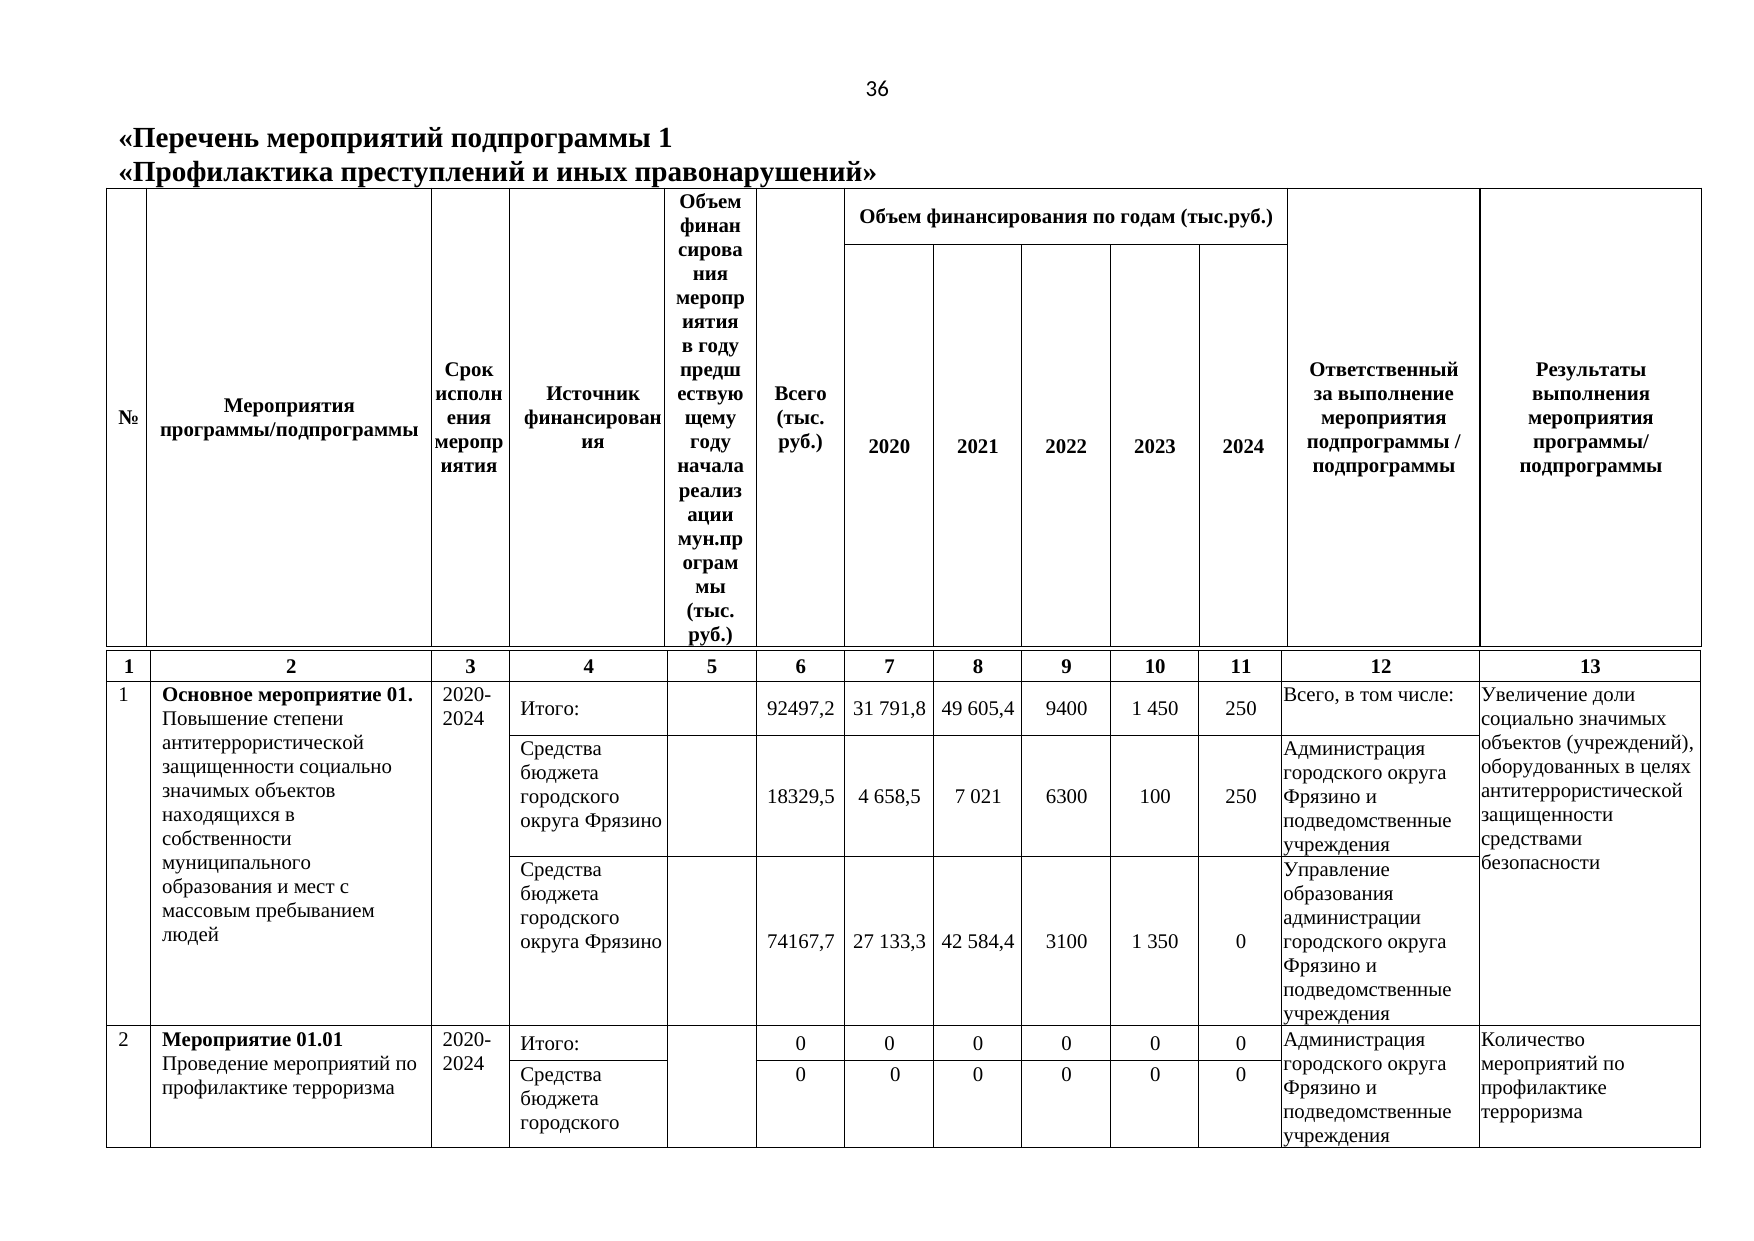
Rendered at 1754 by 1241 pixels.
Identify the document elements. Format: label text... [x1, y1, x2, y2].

table_cell 2 [107, 1026, 150, 1147]
table_cell Ответственный за выполнение мероприятия подпрограммы / подпрограммы [1288, 189, 1479, 646]
table_cell 1 [107, 682, 150, 1025]
table_cell 0 [757, 1061, 844, 1147]
table_cell [668, 1026, 756, 1147]
table_cell 2021 [934, 245, 1021, 646]
table_cell Срок исполнения мероприятия [432, 189, 509, 646]
table_cell [668, 857, 756, 1025]
table_cell 0 [934, 1061, 1021, 1147]
table_cell 3100 [1022, 857, 1110, 1025]
table_cell 2020-2024 [432, 1026, 509, 1147]
table_cell 1 450 [1111, 682, 1198, 734]
table_cell № [107, 189, 146, 646]
table_cell 0 [1022, 1026, 1110, 1060]
table_header 4 [510, 651, 667, 681]
table_cell 31 791,8 [845, 682, 933, 734]
table_cell 0 [1111, 1061, 1198, 1147]
table_cell Мероприятие 01.01 Проведение мероприятий по профилактике терроризма [151, 1026, 431, 1147]
table_cell 250 [1199, 736, 1281, 856]
table_cell Средства бюджета городского округа Фрязино [510, 736, 667, 856]
table_cell 49 605,4 [934, 682, 1021, 734]
table_cell Управление образования администрации городского округа Фрязино и подведомственные учреждения [1282, 857, 1479, 1025]
table_header 2 [151, 651, 431, 681]
table_cell 42 584,4 [934, 857, 1021, 1025]
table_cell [1282, 1026, 1479, 1147]
table_header 13 [1480, 651, 1700, 681]
table_cell Основное мероприятие 01. Повышение степени антитеррористической защищенности социально значимых объектов находящихся в собственности муниципального образования и мест с массовым пребыванием людей [151, 682, 431, 1025]
table_cell 0 [1199, 1026, 1281, 1060]
table_cell Увеличение доли социально значимых объектов (учреждений), оборудованных в целях антитеррористической защищенности средствами безопасности [1480, 682, 1700, 1025]
table_header 12 [1282, 651, 1479, 681]
table_cell 74167,7 [757, 857, 844, 1025]
table_cell Средства бюджета городского округа Фрязино [510, 857, 667, 1025]
table_header «Перечень мероприятий подпрограммы 1 «Профилактика преступлений и иных правонарушений» [107, 121, 1702, 188]
table_cell [668, 682, 756, 734]
table_cell 0 [1111, 1026, 1198, 1060]
table_cell 100 [1111, 736, 1198, 856]
table_cell 0 [845, 1061, 933, 1147]
table_cell Итого: [510, 1026, 667, 1060]
table_cell 4 658,5 [845, 736, 933, 856]
table_cell Источник финансирования [510, 189, 664, 646]
table_header 1 [107, 651, 150, 681]
table_header 8 [934, 651, 1021, 681]
table_cell 92497,2 [757, 682, 844, 734]
table_cell 2020 [845, 245, 933, 646]
table_cell 7 021 [934, 736, 1021, 856]
table_cell Всего, в том числе: [1282, 682, 1479, 734]
table_cell 18329,5 [757, 736, 844, 856]
table_cell Всего (тыс. руб.) [757, 189, 844, 646]
table_header 11 [1199, 651, 1281, 681]
table_cell 0 [1199, 1061, 1281, 1147]
table_cell Количество мероприятий по профилактике терроризма [1480, 1026, 1700, 1147]
table_cell 9400 [1022, 682, 1110, 734]
table_cell 0 [934, 1026, 1021, 1060]
table_cell 2024 [1200, 245, 1287, 646]
table_cell Объем финансирования мероприятия в году предшествующему году начала реализации мун.программы (тыс. руб.) [665, 189, 756, 646]
table_cell 2022 [1022, 245, 1110, 646]
table_cell 0 [1199, 857, 1281, 1025]
table_header 7 [845, 651, 933, 681]
table_cell 0 [845, 1026, 933, 1060]
table_cell 0 [757, 1026, 844, 1060]
table_cell Мероприятия программы/подпрограммы [147, 189, 431, 646]
table_header 5 [668, 651, 756, 681]
table_cell 1 350 [1111, 857, 1198, 1025]
table_cell Объем финансирования по годам (тыс.руб.) [845, 189, 1287, 244]
table_header 9 [1022, 651, 1110, 681]
table_cell 6300 [1022, 736, 1110, 856]
table_cell [668, 736, 756, 856]
table_header 3 [432, 651, 509, 681]
table_cell Администрация городского округа Фрязино и подведомственные учреждения [1282, 736, 1479, 856]
table_cell Результаты выполнения мероприятия программы/ подпрограммы [1481, 189, 1701, 646]
table_cell Итого: [510, 682, 667, 734]
table_header 10 [1111, 651, 1198, 681]
table_cell 2023 [1111, 245, 1199, 646]
table_cell 2020-2024 [432, 682, 509, 1025]
table_cell 250 [1199, 682, 1281, 734]
table_header 6 [757, 651, 844, 681]
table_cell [510, 1061, 667, 1147]
table_cell 27 133,3 [845, 857, 933, 1025]
table_cell 0 [1022, 1061, 1110, 1147]
